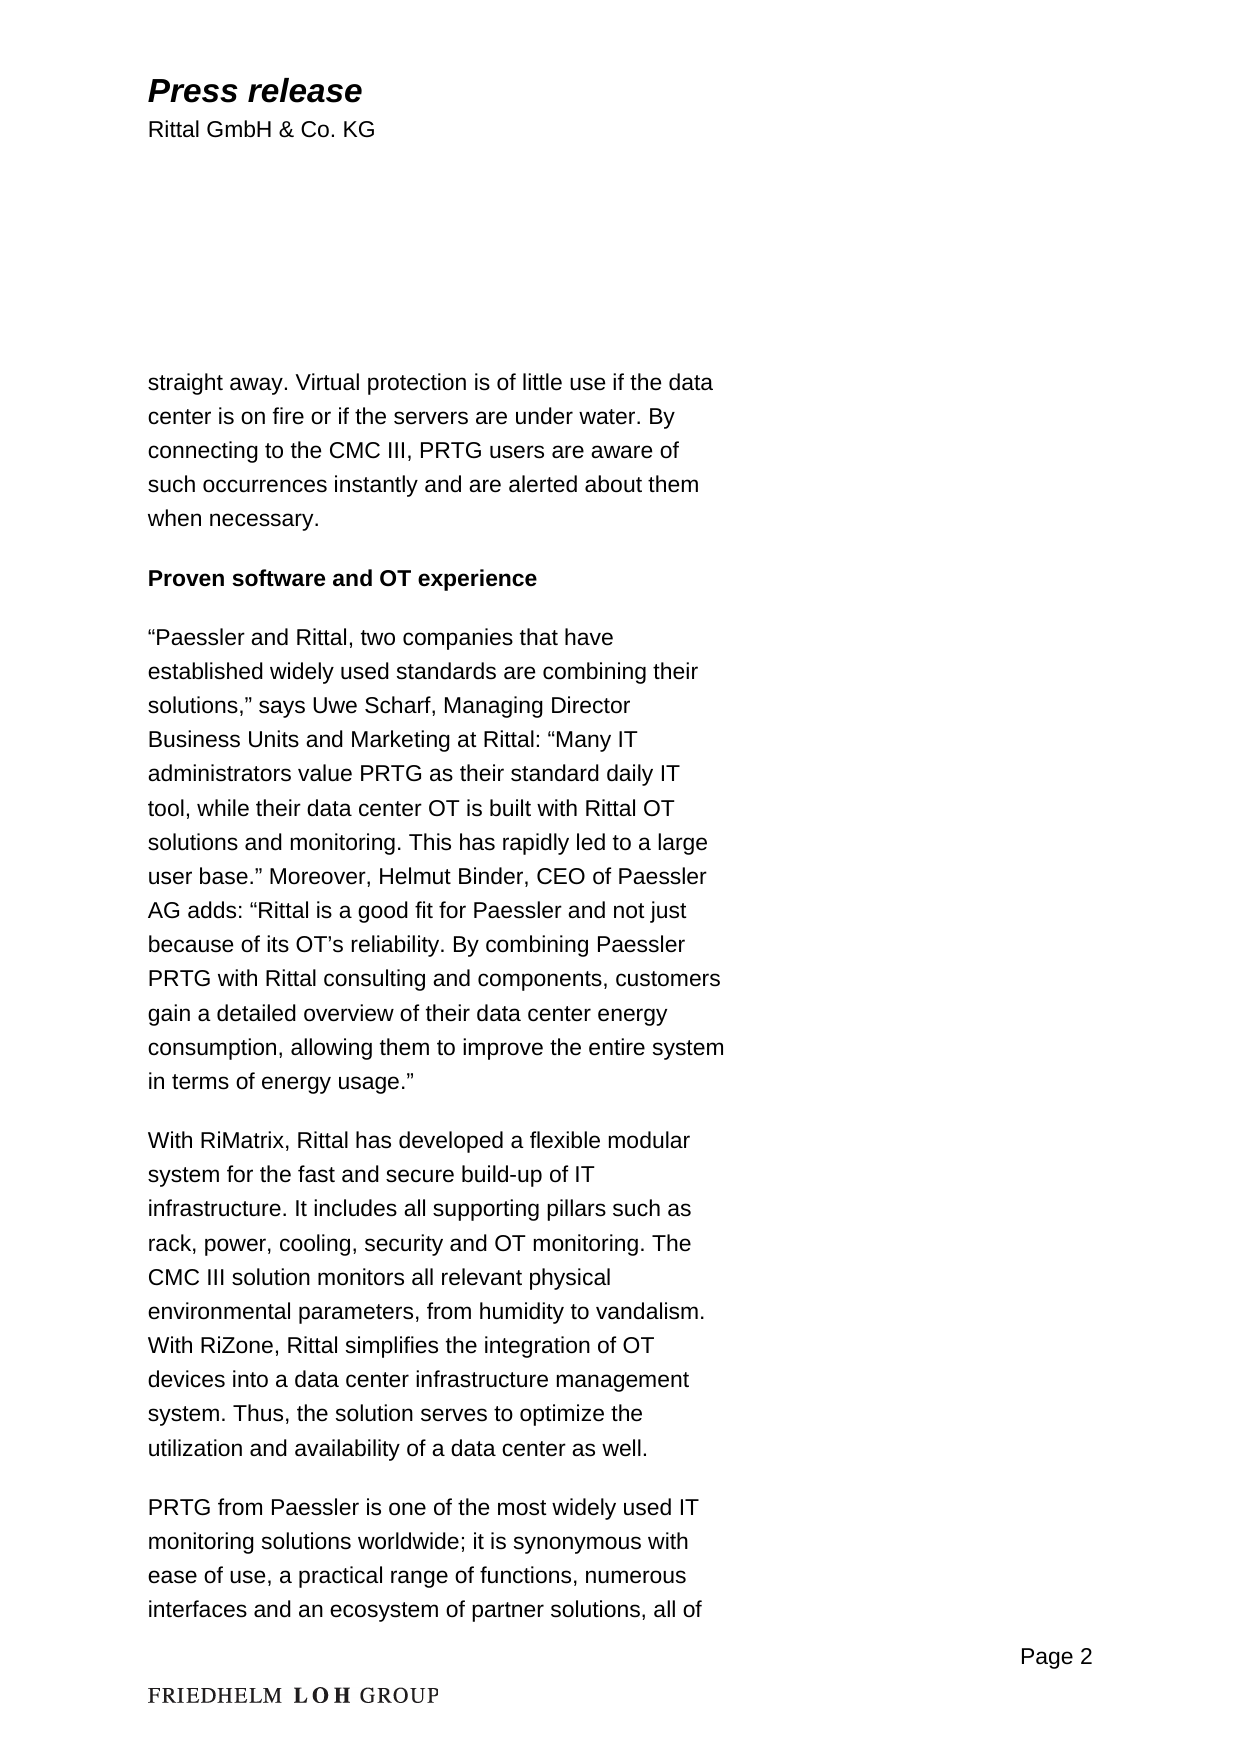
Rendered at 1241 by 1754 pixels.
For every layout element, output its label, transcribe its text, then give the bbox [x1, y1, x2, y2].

text “Paessler and Rittal, two companies that have established widely used standards are combining their solutions,” says Uwe Scharf, Managing Director Business Units and Marketing at Rittal: “Many IT administrators value PRTG as their standard daily IT tool, while their data center OT is built with Rittal OT solutions and monitoring. This has rapidly led to a large user base.” Moreover, Helmut Binder, CEO of Paessler AG adds: “Rittal is a good fit for Paessler and not just because of its OT’s reliability. By combining Paessler PRTG with Rittal consulting and components, customers gain a detailed overview of their data center energy consumption, allowing them to improve the entire system in terms of energy usage.” [148, 624, 729, 1094]
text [148, 369, 729, 532]
picture [148, 1687, 438, 1703]
text With RiMatrix, Rittal has developed a flexible modular system for the fast and secure build-up of IT infrastructure. It includes all supporting pillars such as rack, power, cooling, security and OT monitoring. The CMC III solution monitors all relevant physical environmental parameters, from humidity to vandalism. With RiZone, Rittal simplifies the integration of OT devices into a data center infrastructure management system. Thus, the solution serves to optimize the utilization and availability of a data center as well. [148, 1127, 729, 1461]
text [148, 1494, 729, 1623]
text Proven software and OT experience [148, 564, 729, 591]
